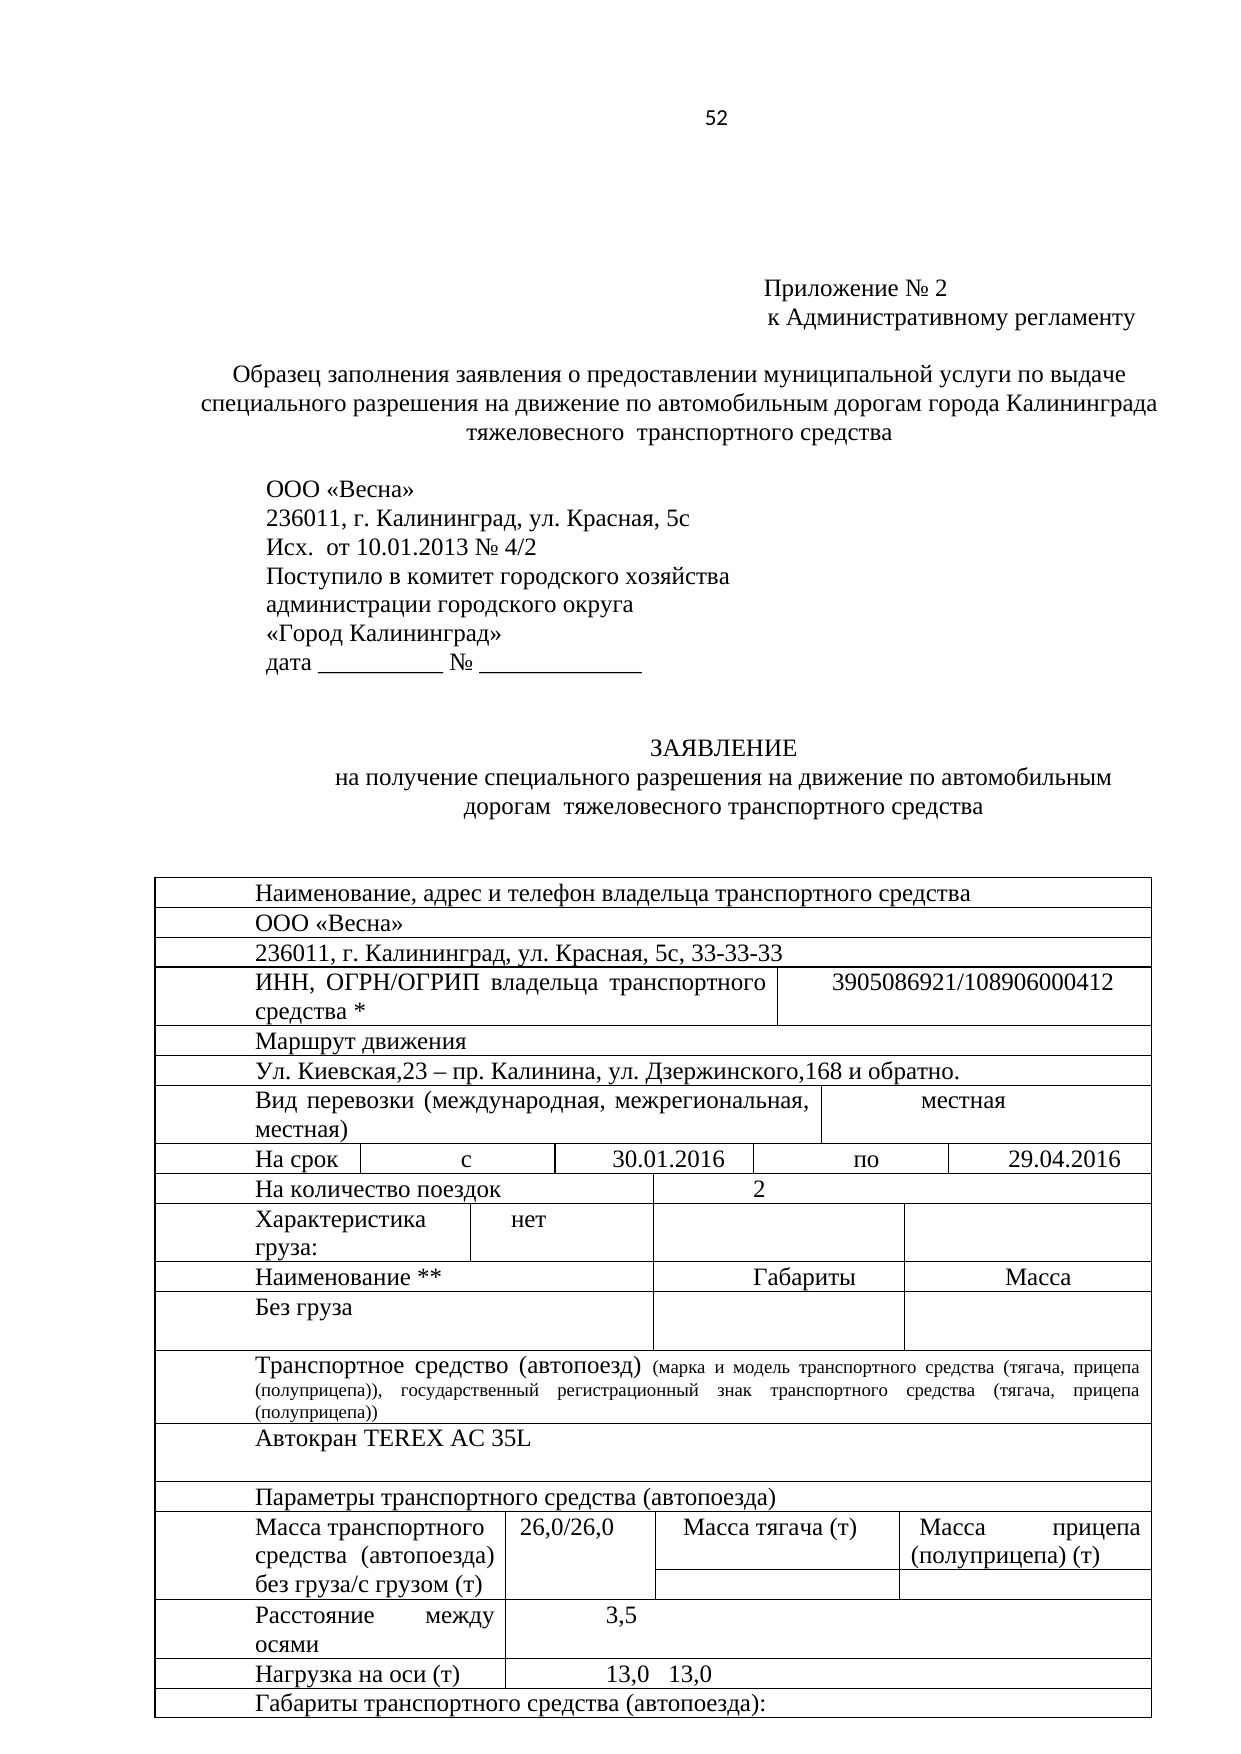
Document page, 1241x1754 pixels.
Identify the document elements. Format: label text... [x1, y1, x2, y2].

text к Административному регламенту [177, 302, 1181, 331]
table_cell 236011, г. Калининград, ул. Красная, 5с, 33-33-33 [156, 938, 1151, 966]
text Поступило в комитет городского хозяйства [177, 561, 1181, 589]
table_header Наименование, адрес и телефон владельца транспортного средства [156, 878, 1151, 907]
table_cell 30.01.2016 [556, 1144, 753, 1173]
table_cell Транспортное средство (автопоезд) (марка и модель транспортного средства (тягача, прицепа (полуприцепа)), государственный регистрационный знак транспортного средства (тягача, прицепа (полуприцепа)) [156, 1351, 1151, 1422]
table_cell Автокран TEREX AC 35L [156, 1424, 1151, 1481]
table_cell 3,5 [506, 1600, 1151, 1658]
table_cell [900, 1570, 1151, 1599]
table_cell 26,0/26,0 [506, 1512, 655, 1599]
table_cell 3905086921/108906000412 [778, 968, 1151, 1025]
table_cell ООО «Весна» [156, 908, 1151, 937]
table_cell Расстояние между осями [156, 1600, 505, 1658]
text дорогам тяжеловесного транспортного средства [177, 791, 1181, 819]
table_cell Параметры транспортного средства (автопоезда) [156, 1482, 1151, 1511]
text на получение специального разрешения на движение по автомобильным [177, 762, 1181, 791]
text Образец заполнения заявления о предоставлении муниципальной услуги по выдаче специального разрешения на движение по автомобильным дорогам города Калининграда тяжеловесного транспортного средства [177, 359, 1181, 446]
table_cell Габариты транспортного средства (автопоезда): [156, 1689, 1151, 1717]
table_cell Без груза [156, 1292, 653, 1349]
table_cell Масса [905, 1262, 1151, 1291]
table_cell [654, 1292, 904, 1349]
text Исх. от 10.01.2013 № 4/2 [177, 532, 1181, 561]
table_cell Масса тягача (т) [656, 1512, 899, 1569]
table_cell с [361, 1144, 554, 1173]
table_cell 13,0 13,0 [506, 1659, 1151, 1687]
table_cell Маршрут движения [156, 1026, 1151, 1055]
table_cell Габариты [654, 1262, 904, 1291]
text ООО «Весна» [177, 474, 1181, 503]
table_cell Характеристика груза: [156, 1204, 470, 1261]
text Приложение № 2 [177, 273, 1181, 302]
table_cell Нагрузка на оси (т) [156, 1659, 505, 1687]
table_cell ИНН, ОГРН/ОГРИП владельца транспортного средства * [156, 968, 777, 1025]
table_cell [654, 1204, 904, 1261]
text 236011, г. Калининград, ул. Красная, 5с [177, 503, 1181, 532]
table_cell Ул. Киевская,23 – пр. Калинина, ул. Дзержинского,168 и обратно. [156, 1056, 1151, 1084]
table_cell местная [822, 1086, 1151, 1143]
text дата __________ № _____________ [177, 647, 1181, 676]
text «Город Калининград» [177, 618, 1181, 647]
table_cell [656, 1570, 899, 1599]
table_cell по [754, 1144, 948, 1173]
table_cell нет [471, 1204, 653, 1261]
table_cell На количество поездок [156, 1174, 653, 1203]
table_cell 29.04.2016 [949, 1144, 1151, 1173]
text администрации городского округа [177, 589, 1181, 618]
table_cell На срок [156, 1144, 360, 1173]
table_cell Наименование ** [156, 1262, 653, 1291]
text ЗАЯВЛЕНИЕ [177, 733, 1181, 762]
table_cell Вид перевозки (международная, межрегиональная, местная) [156, 1086, 821, 1143]
table_cell [905, 1204, 1151, 1261]
table_cell Масса транспортного средства (автопоезда) без груза/с грузом (т) [156, 1512, 505, 1599]
table_cell [905, 1292, 1151, 1349]
table_cell 2 [654, 1174, 1151, 1203]
table_cell Масса прицепа (полуприцепа) (т) [900, 1512, 1151, 1569]
